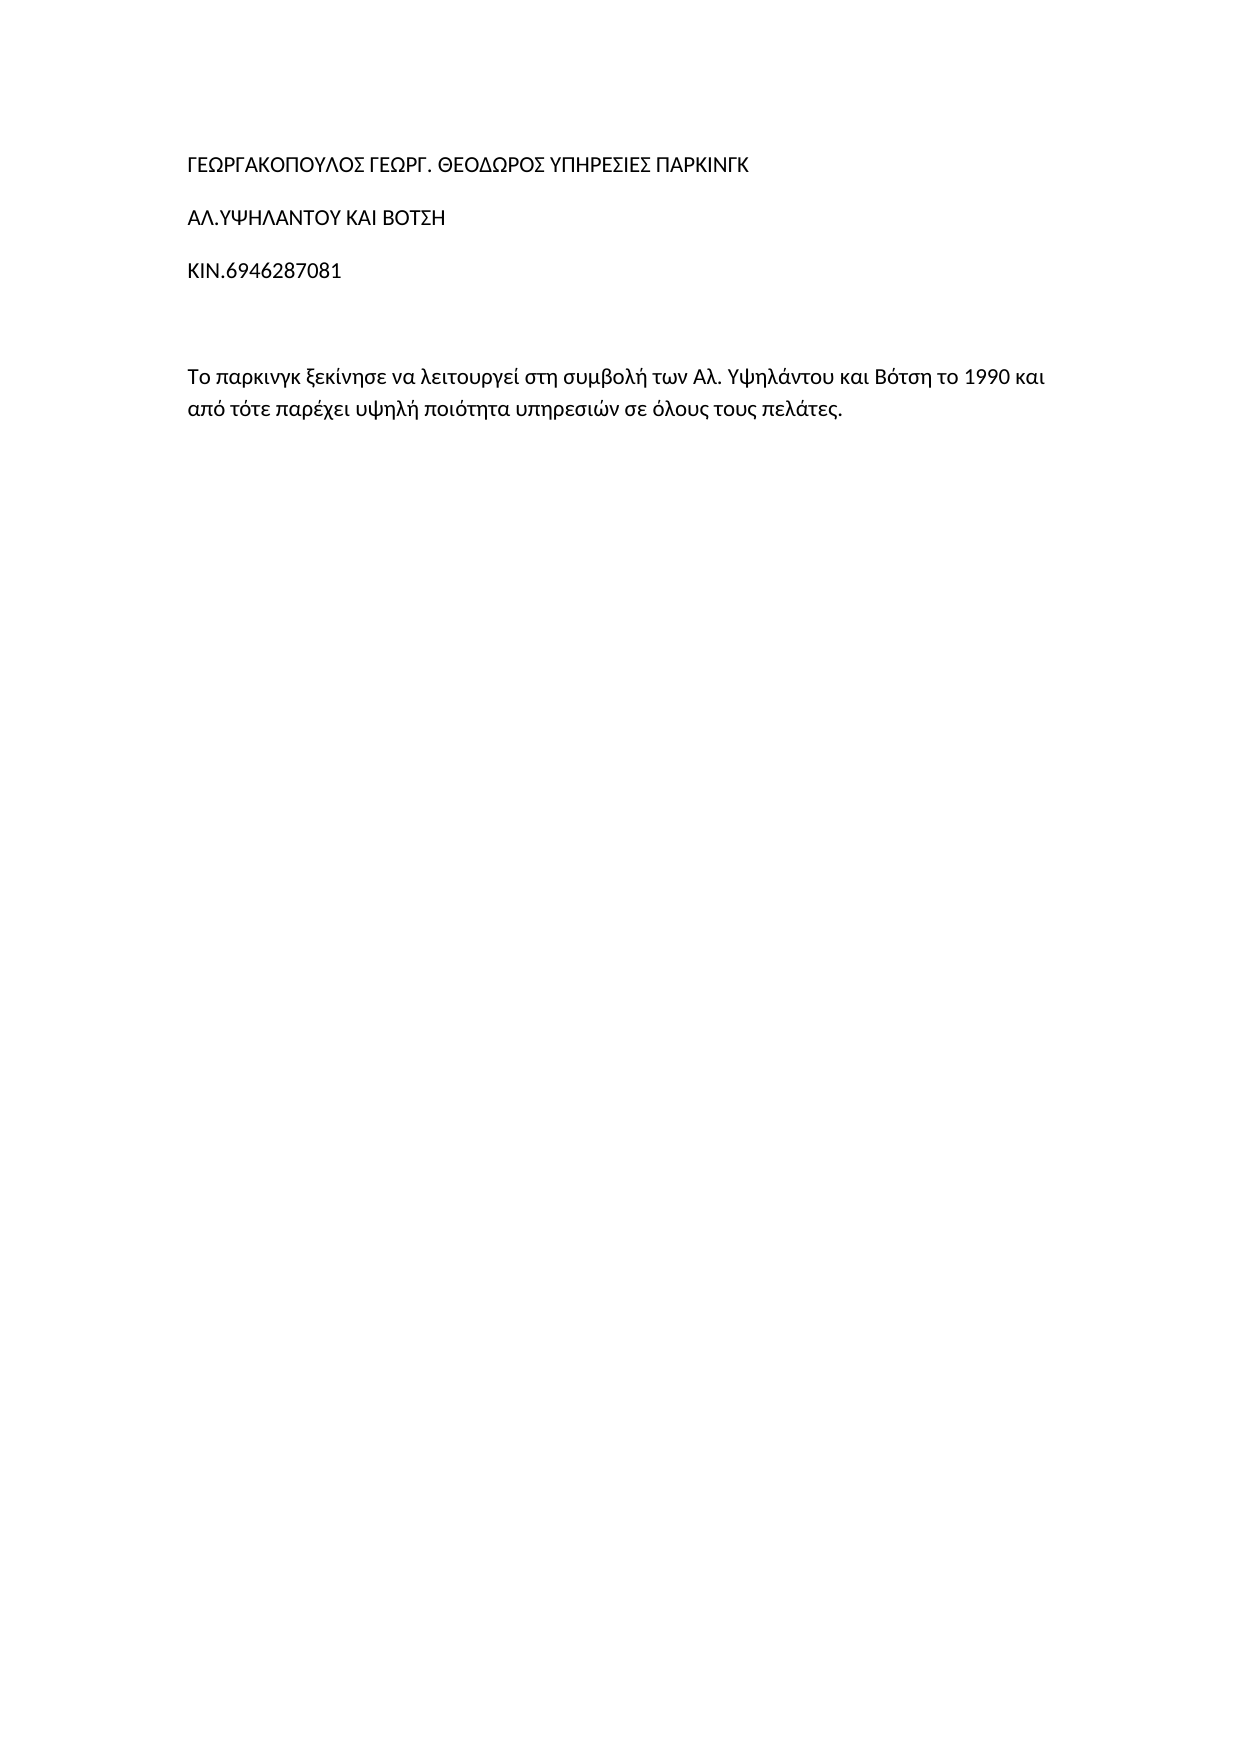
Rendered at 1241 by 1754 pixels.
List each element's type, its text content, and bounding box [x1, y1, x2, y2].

text ΚΙΝ.6946287081 [187, 256, 1053, 284]
text ΓΕΩΡΓΑΚΟΠΟΥΛΟΣ ΓΕΩΡΓ. ΘΕΟΔΩΡΟΣ ΥΠΗΡΕΣΙΕΣ ΠΑΡΚΙΝΓΚ [187, 150, 1053, 178]
text ΑΛ.ΥΨΗΛΑΝΤΟΥ ΚΑΙ ΒΟΤΣΗ [187, 203, 1053, 231]
text Το παρκινγκ ξεκίνησε να λειτουργεί στη συμβολή των Αλ. Υψηλάντου και Βότση το 1990 και από τότε παρέχει υψηλή ποιότητα υπηρεσιών σε όλους τους πελάτες. [187, 362, 1053, 422]
